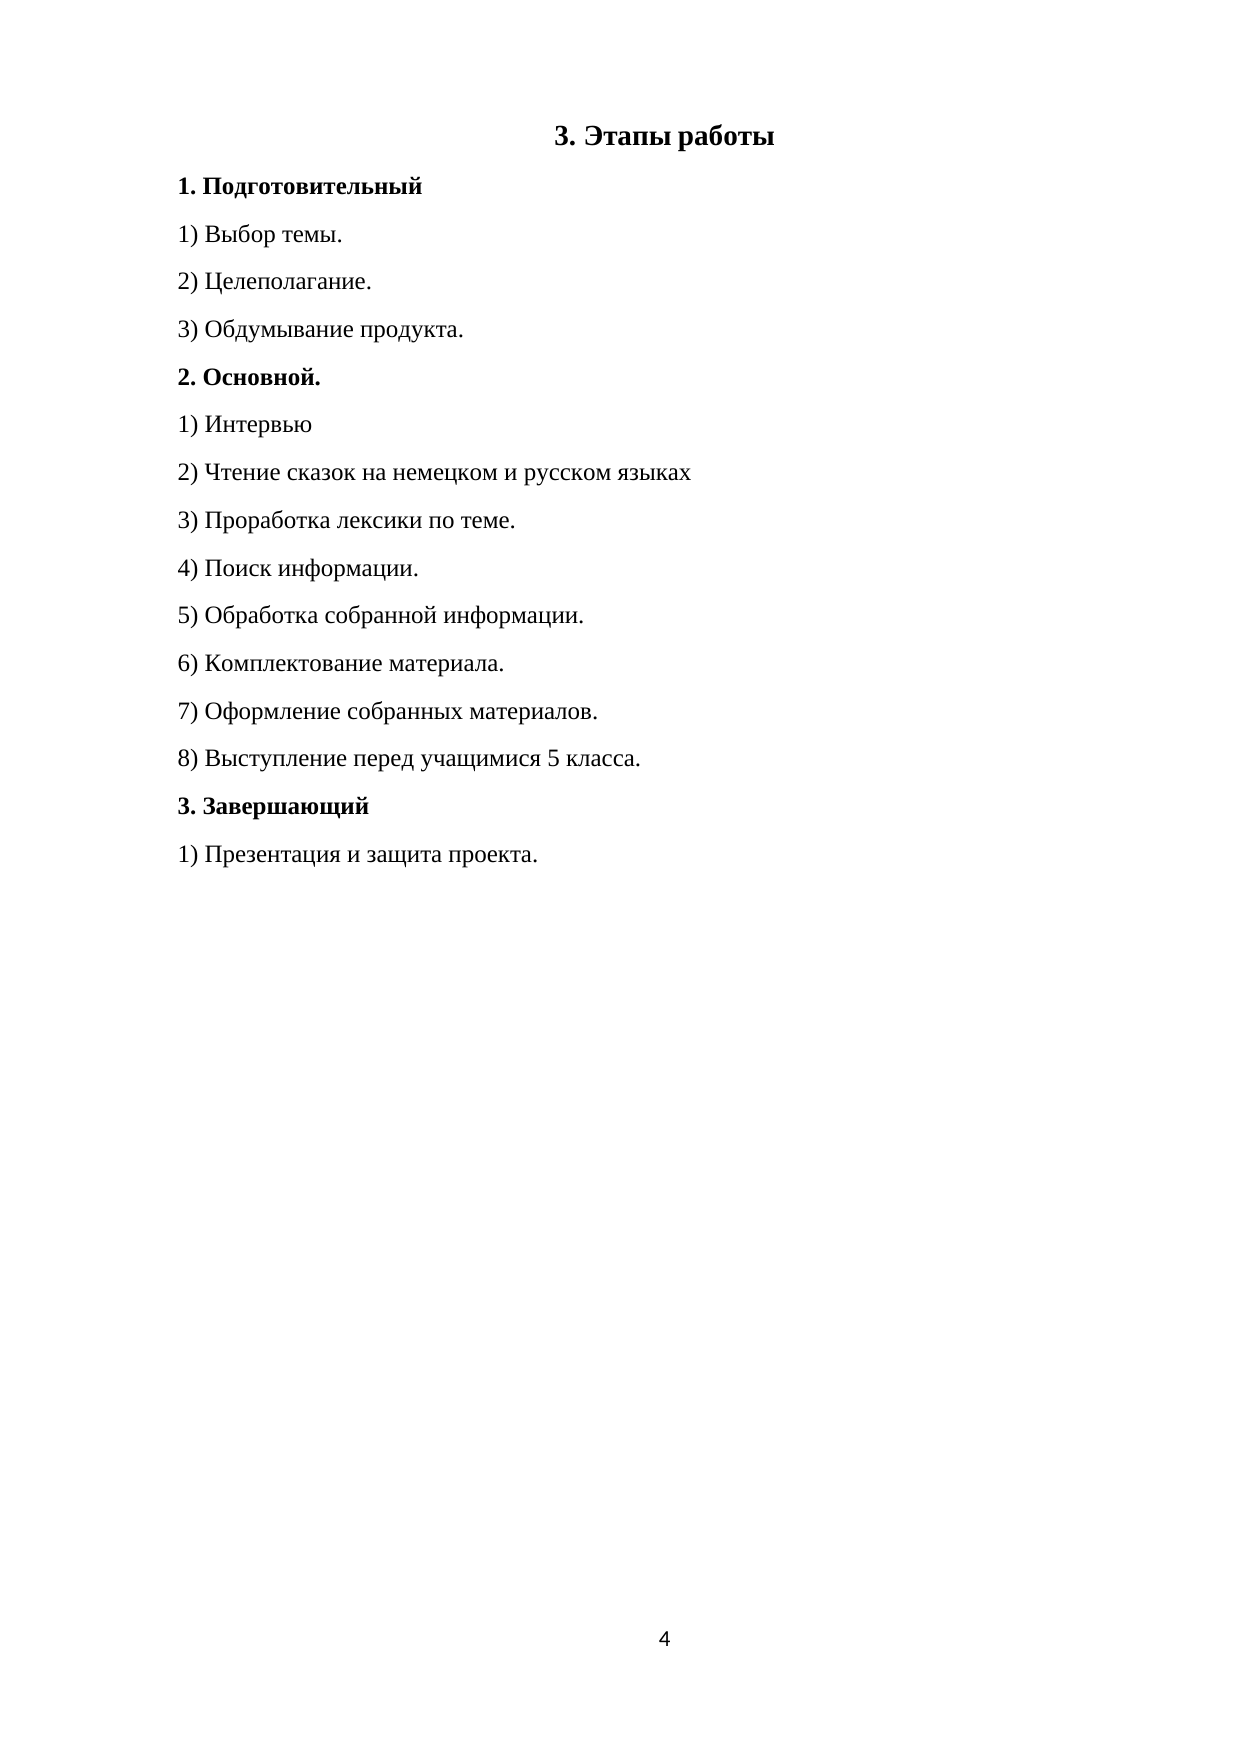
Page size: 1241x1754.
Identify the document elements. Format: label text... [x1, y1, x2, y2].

text 8) Выступление перед учащимися 5 класса. [177, 743, 1152, 772]
text 3) Проработка лексики по теме. [177, 505, 1152, 534]
text 1. Подготовительный [177, 171, 1152, 200]
text 2) Чтение сказок на немецком и русском языках [177, 457, 1152, 486]
text 7) Оформление собранных материалов. [177, 696, 1152, 724]
text 3. Завершающий [177, 791, 1152, 820]
text 2) Целеполагание. [177, 266, 1152, 295]
text 4) Поиск информации. [177, 553, 1152, 581]
text 6) Комплектование материала. [177, 648, 1152, 677]
text 3) Обдумывание продукта. [177, 314, 1152, 343]
text 3. Этапы работы [177, 118, 1152, 152]
text 1) Выбор темы. [177, 219, 1152, 247]
text 1) Интервью [177, 409, 1152, 438]
text 5) Обработка собранной информации. [177, 600, 1152, 629]
text 2. Основной. [177, 362, 1152, 391]
text 1) Презентация и защита проекта. [177, 839, 1152, 868]
